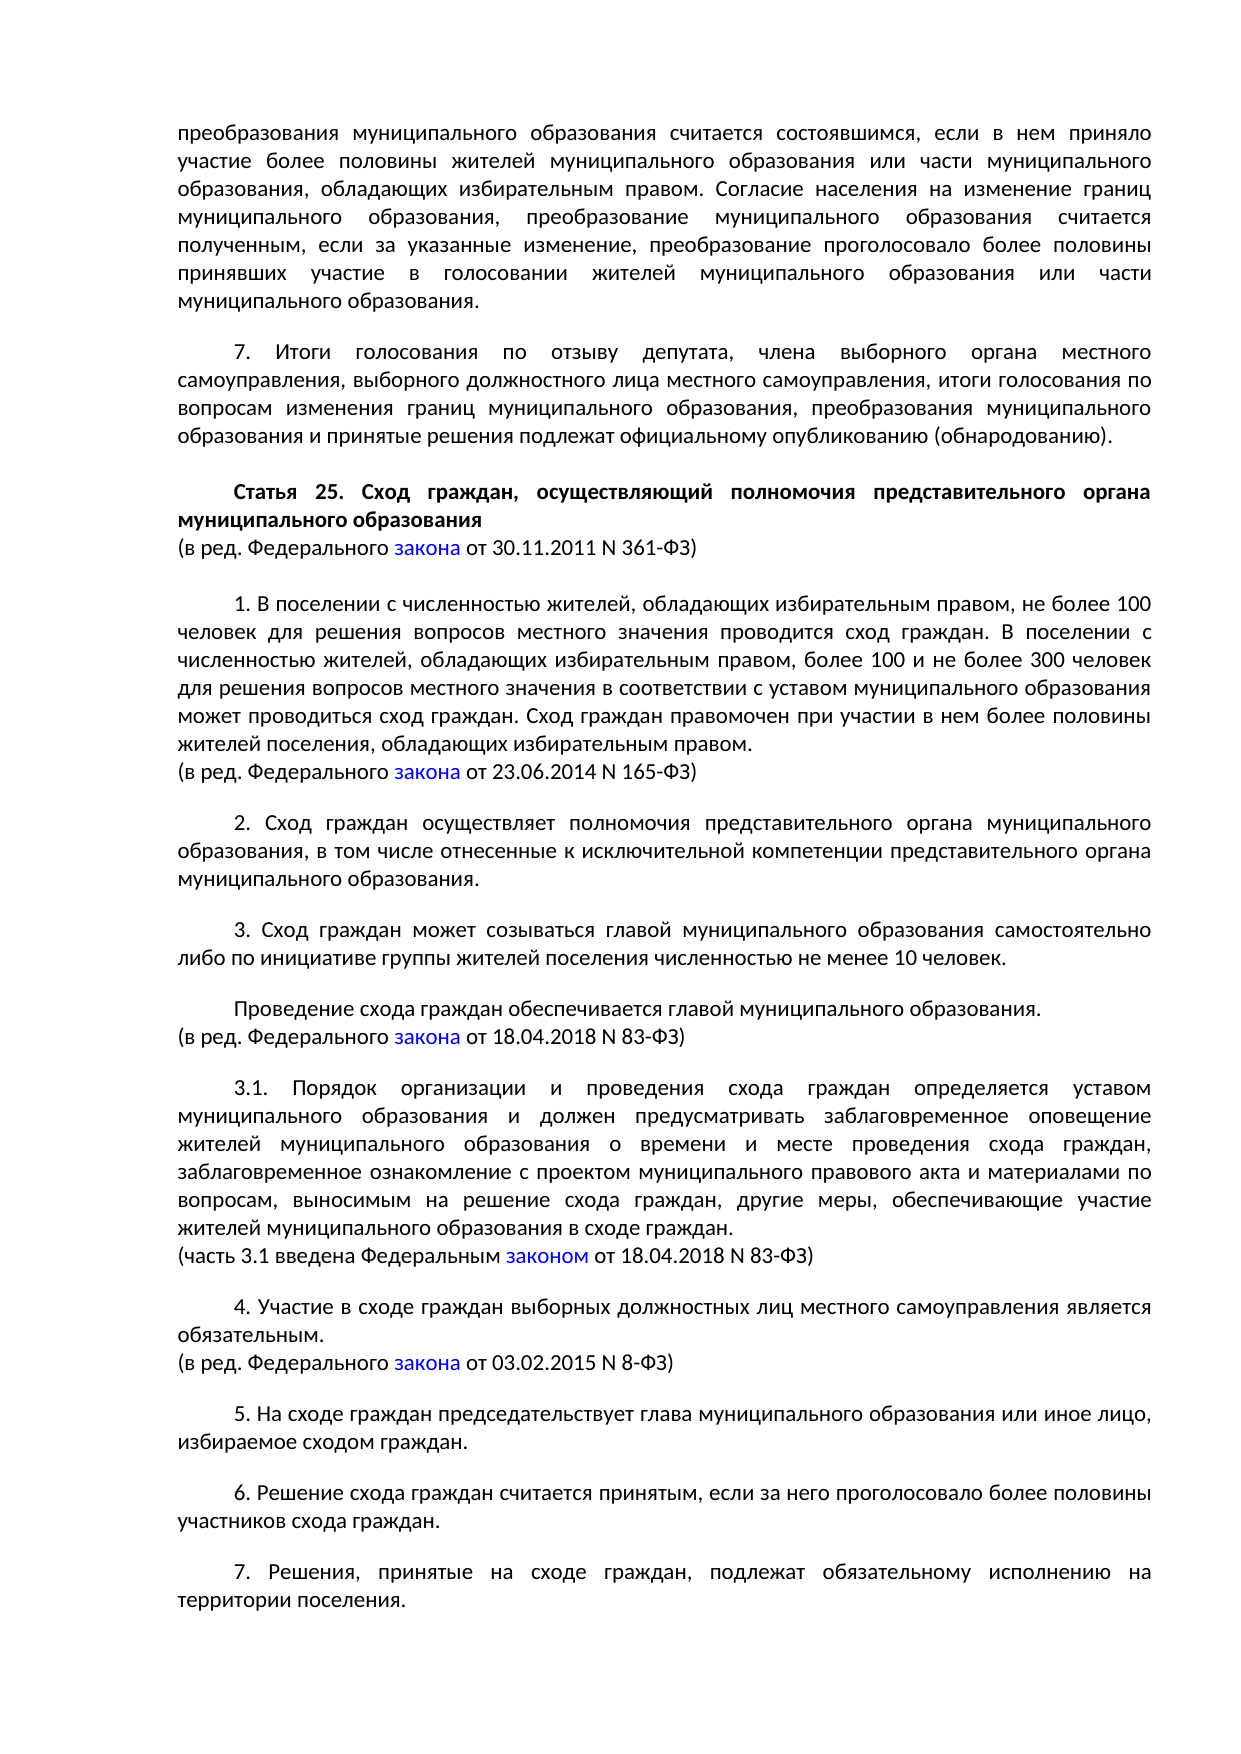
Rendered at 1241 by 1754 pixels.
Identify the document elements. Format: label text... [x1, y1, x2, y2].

title Статья 25. Сход граждан, осуществляющий полномочия представительного органа муниципального образования [177, 477, 1152, 533]
text 7. Итоги голосования по отзыву депутата, члена выборного органа местного самоуправления, выборного должностного лица местного самоуправления, итоги голосования по вопросам изменения границ муниципального образования, преобразования муниципального образования и принятые решения подлежат официальному опубликованию (обнародованию). [177, 337, 1152, 449]
text (в ред. Федерального закона от 23.06.2014 N 165-ФЗ) [177, 757, 1152, 786]
text (в ред. Федерального закона от 03.02.2015 N 8-ФЗ) [177, 1348, 1152, 1376]
text 4. Участие в сходе граждан выборных должностных лиц местного самоуправления является обязательным. [177, 1292, 1152, 1348]
text 7. Решения, принятые на сходе граждан, подлежат обязательному исполнению на территории поселения. [177, 1557, 1152, 1613]
text 6. Решение схода граждан считается принятым, если за него проголосовало более половины участников схода граждан. [177, 1478, 1152, 1534]
text 1. В поселении с численностью жителей, обладающих избирательным правом, не более 100 человек для решения вопросов местного значения проводится сход граждан. В поселении с численностью жителей, обладающих избирательным правом, более 100 и не более 300 человек для решения вопросов местного значения в соответствии с уставом муниципального образования может проводиться сход граждан. Сход граждан правомочен при участии в нем более половины жителей поселения, обладающих избирательным правом. [177, 589, 1152, 757]
text Проведение схода граждан обеспечивается главой муниципального образования. [177, 994, 1152, 1022]
text 3. Сход граждан может созываться главой муниципального образования самостоятельно либо по инициативе группы жителей поселения численностью не менее 10 человек. [177, 915, 1152, 971]
text 5. На сходе граждан председательствует глава муниципального образования или иное лицо, избираемое сходом граждан. [177, 1399, 1152, 1455]
text (в ред. Федерального закона от 18.04.2018 N 83-ФЗ) [177, 1022, 1152, 1050]
text 3.1. Порядок организации и проведения схода граждан определяется уставом муниципального образования и должен предусматривать заблаговременное оповещение жителей муниципального образования о времени и месте проведения схода граждан, заблаговременное ознакомление с проектом муниципального правового акта и материалами по вопросам, выносимым на решение схода граждан, другие меры, обеспечивающие участие жителей муниципального образования в сходе граждан. [177, 1073, 1152, 1241]
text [177, 118, 1152, 314]
text (часть 3.1 введена Федеральным законом от 18.04.2018 N 83-ФЗ) [177, 1241, 1152, 1269]
text 2. Сход граждан осуществляет полномочия представительного органа муниципального образования, в том числе отнесенные к исключительной компетенции представительного органа муниципального образования. [177, 808, 1152, 892]
text (в ред. Федерального закона от 30.11.2011 N 361-ФЗ) [177, 533, 1152, 561]
